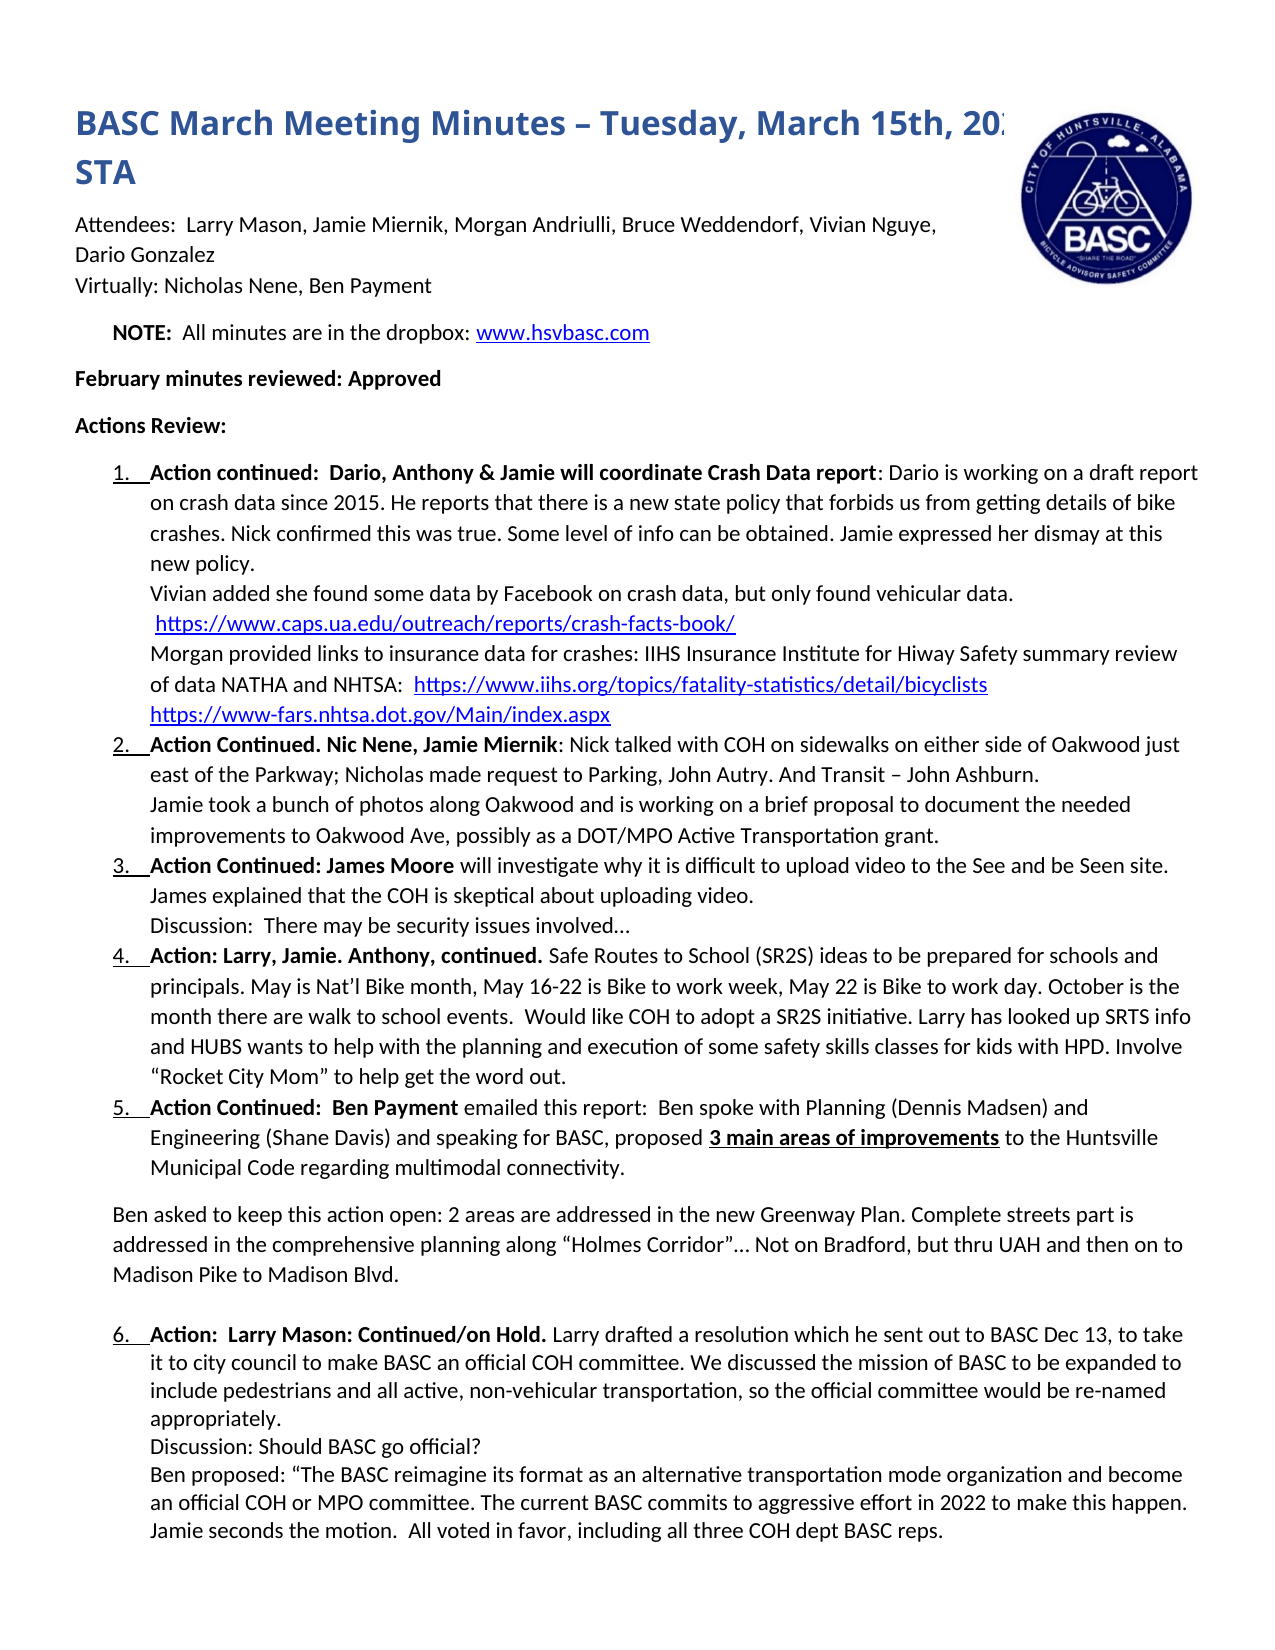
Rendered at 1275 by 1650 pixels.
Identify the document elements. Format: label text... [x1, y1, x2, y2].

list Action: Larry, Jamie. Anthony, continued. Safe Routes to School (SR2S) ideas to be prepared for schools and principals. May is Nat’l Bike month, May 16-22 is Bike to work week, May 22 is Bike to work day. October is the month there are walk to school events. Would like COH to adopt a SR2S initiative. Larry has looked up SRTS info and HUBS wants to help with the planning and execution of some safety skills classes for kids with HPD. Involve “Rocket City Mom” to help get the word out. [112, 942, 1200, 1091]
text Attendees: Larry Mason, Jamie Miernik, Morgan Andriulli, Bruce Weddendorf, Vivian Nguye, Dario Gonzalez Virtually: Nicholas Nene, Ben Payment [75, 210, 1200, 299]
list Action: Larry Mason: Continued/on Hold. Larry drafted a resolution which he sent out to BASC Dec 13, to take it to city council to make BASC an official COH committee. We discussed the mission of BASC to be expanded to include pedestrians and all active, non-vehicular transportation, so the official committee would be re-named appropriately. Discussion: Should BASC go official? Ben proposed: “The BASC reimagine its format as an alternative transportation mode organization and become an official COH or MPO committee. The current BASC commits to aggressive effort in 2022 to make this happen. Jamie seconds the motion. All voted in favor, including all three COH dept BASC reps. [112, 1320, 1200, 1544]
text Ben asked to keep this action open: 2 areas are addressed in the new Greenway Plan. Complete streets part is addressed in the comprehensive planning along “Holmes Corridor”… Not on Bradford, but thru UAH and then on to Madison Pike to Madison Blvd. [112, 1200, 1200, 1288]
text February minutes reviewed: Approved [75, 364, 1200, 393]
text Actions Review: [75, 411, 1200, 439]
list Discussion: There may be security issues involved… [150, 911, 1200, 939]
list Action Continued: Ben Payment emailed this report: Ben spoke with Planning (Dennis Madsen) and Engineering (Shane Davis) and speaking for BASC, proposed 3 main areas of improvements to the Huntsville Municipal Code regarding multimodal connectivity. [112, 1093, 1200, 1181]
subtitle BASC March Meeting Minutes – Tuesday, March 15th, 2022, 5:30 pm STA [75, 100, 1200, 194]
text NOTE: All minutes are in the dropbox: www.hsvbasc.com [112, 318, 1200, 346]
list Action Continued. Nic Nene, Jamie Miernik: Nick talked with COH on sidewalks on either side of Oakwood just east of the Parkway; Nicholas made request to Parking, John Autry. And Transit – John Ashburn. Jamie took a bunch of photos along Oakwood and is working on a brief proposal to document the needed improvements to Oakwood Ave, possibly as a DOT/MPO Active Transportation grant. [112, 730, 1200, 849]
list Action continued: Dario, Anthony & Jamie will coordinate Crash Data report: Dario is working on a draft report on crash data since 2015. He reports that there is a new state policy that forbids us from getting details of bike crashes. Nick confirmed this was true. Some level of info can be obtained. Jamie expressed her dismay at this new policy. Vivian added she found some data by Facebook on crash data, but only found vehicular data. [112, 458, 1200, 607]
list https://www.caps.ua.edu/outreach/reports/crash-facts-book/ Morgan provided links to insurance data for crashes: IIHS Insurance Institute for Hiway Safety summary review of data NATHA and NHTSA: https://www.iihs.org/topics/fatality-statistics/detail/bicyclists https://www-fars.nhtsa.dot.gov/Main/index.aspx [150, 609, 1200, 728]
picture [1004, 105, 1215, 288]
list Action Continued: James Moore will investigate why it is difficult to upload video to the See and be Seen site. James explained that the COH is skeptical about uploading video. [112, 851, 1200, 909]
